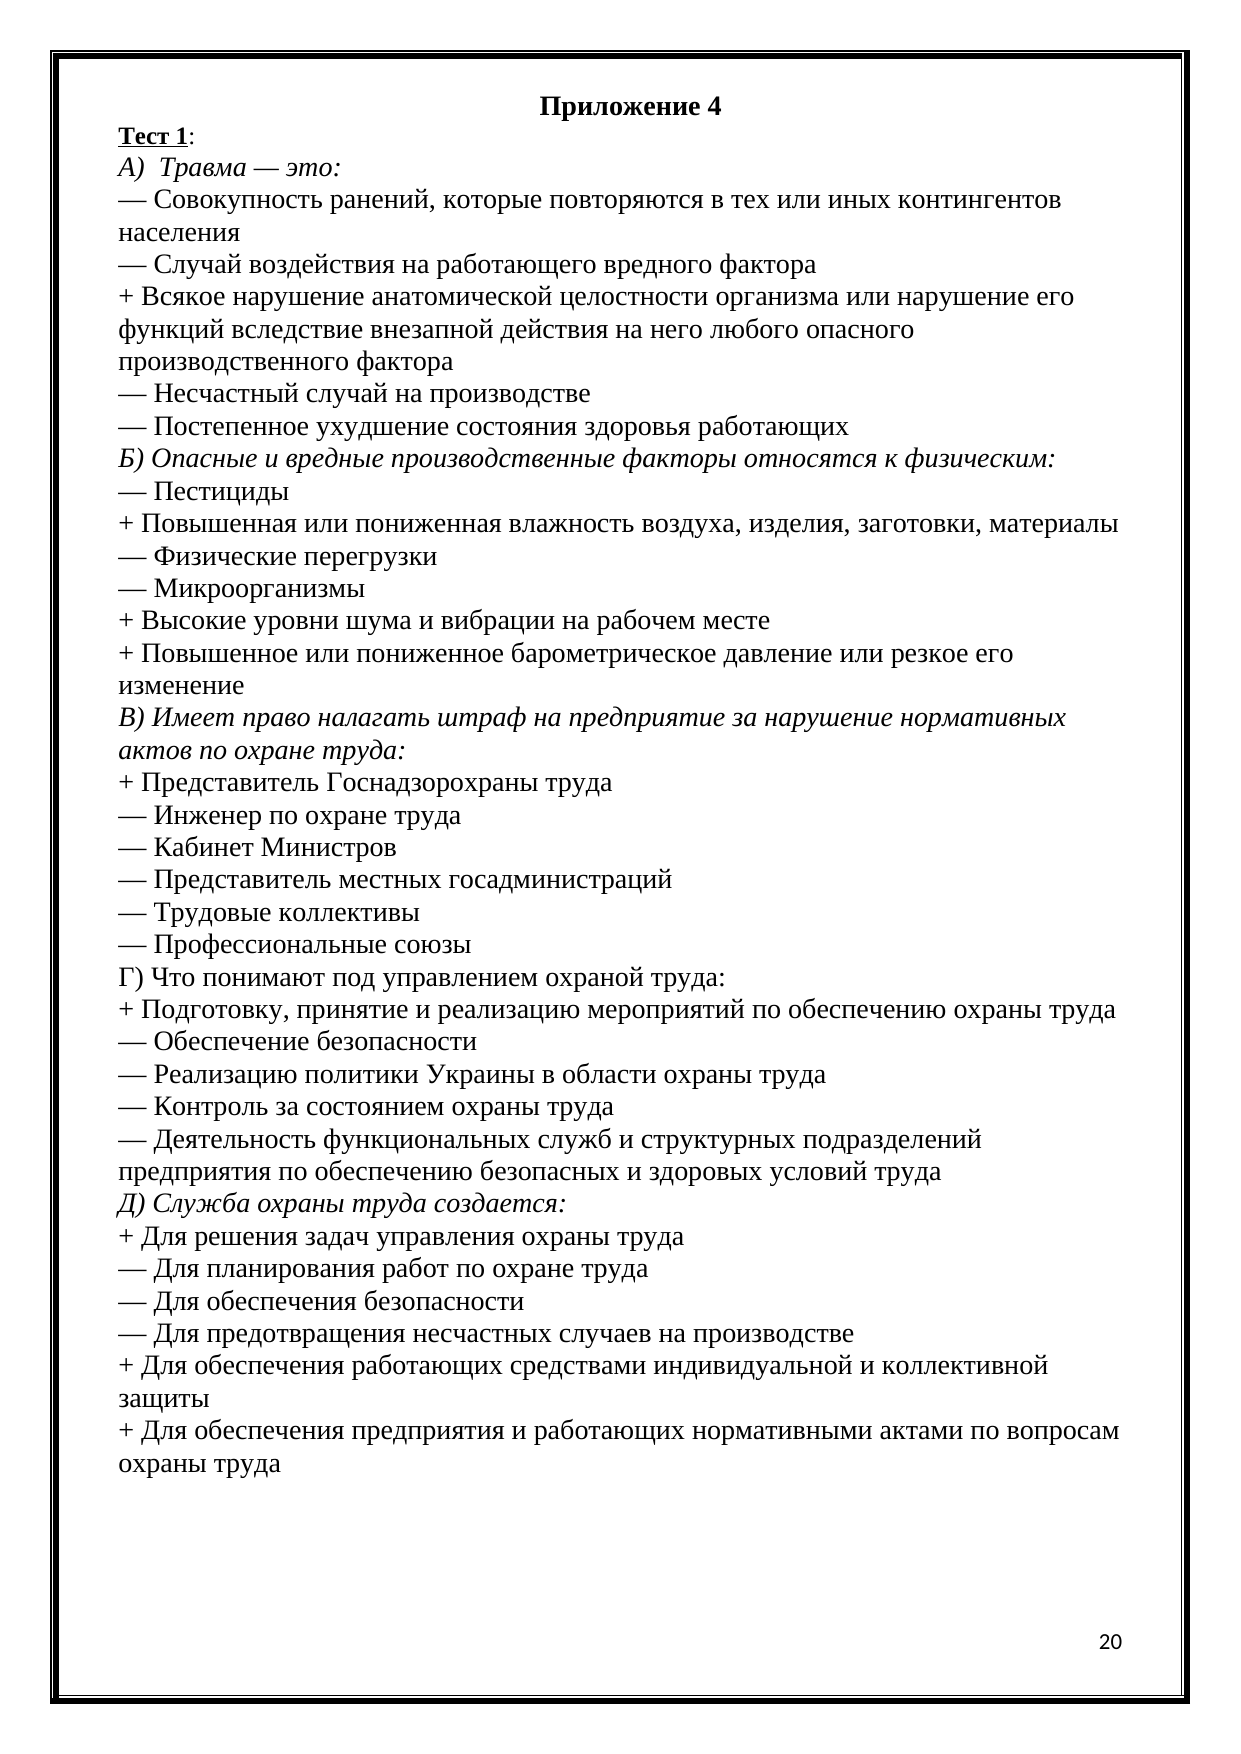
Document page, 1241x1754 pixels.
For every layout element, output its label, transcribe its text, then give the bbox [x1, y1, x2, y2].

text — Постепенное ухудшение состояния здоровья работающих [118, 409, 1122, 441]
text — Инженер по охране труда [118, 798, 1122, 830]
text + Для обеспечения работающих средствами индивидуальной и коллективной защиты [118, 1348, 1122, 1413]
text — Для планирования работ по охране труда [118, 1251, 1122, 1284]
text Приложение 4 [118, 89, 1122, 121]
text Г) Что понимают под управлением охраной труда: [118, 960, 1122, 992]
text + Высокие уровни шума и вибрации на рабочем месте [118, 603, 1122, 636]
text — Физические перегрузки [118, 538, 1122, 571]
text — Совокупность ранений, которые повторяются в тех или иных контингентов населения [118, 182, 1122, 247]
text — Случай воздействия на работающего вредного фактора [118, 247, 1122, 279]
text — Представитель местных госадминистраций [118, 862, 1122, 895]
text + Повышенное или пониженное барометрическое давление или резкое его изменение [118, 636, 1122, 701]
text Д) Служба охраны труда создается: [118, 1186, 1122, 1219]
text — Деятельность функциональных служб и структурных подразделений предприятия по обеспечению безопасных и здоровых условий труда [118, 1122, 1122, 1186]
text А) Травма — это: [118, 150, 1122, 182]
text — Несчастный случай на производстве [118, 377, 1122, 409]
text — Микроорганизмы [118, 571, 1122, 603]
text — Для обеспечения безопасности [118, 1284, 1122, 1316]
text Тест 1: [118, 121, 1122, 150]
text + Повышенная или пониженная влажность воздуха, изделия, заготовки, материалы [118, 506, 1122, 538]
text Б) Опасные и вредные производственные факторы относятся к физическим: [118, 441, 1122, 474]
text — Контроль за состоянием охраны труда [118, 1089, 1122, 1122]
text + Для обеспечения предприятия и работающих нормативными актами по вопросам охраны труда [118, 1413, 1122, 1478]
text — Для предотвращения несчастных случаев на производстве [118, 1316, 1122, 1348]
text — Обеспечение безопасности [118, 1024, 1122, 1057]
text + Представитель Госнадзорохраны труда [118, 765, 1122, 798]
text + Для решения задач управления охраны труда [118, 1219, 1122, 1251]
text — Реализацию политики Украины в области охраны труда [118, 1057, 1122, 1089]
text + Всякое нарушение анатомической целостности организма или нарушение его функций вследствие внезапной действия на него любого опасного производственного фактора [118, 279, 1122, 377]
text — Пестициды [118, 474, 1122, 506]
text + Подготовку, принятие и реализацию мероприятий по обеспечению охраны труда [118, 992, 1122, 1024]
text — Кабинет Министров [118, 830, 1122, 862]
text — Профессиональные союзы [118, 927, 1122, 960]
text В) Имеет право налагать штраф на предприятие за нарушение нормативных актов по охране труда: [118, 701, 1122, 765]
text — Трудовые коллективы [118, 895, 1122, 927]
